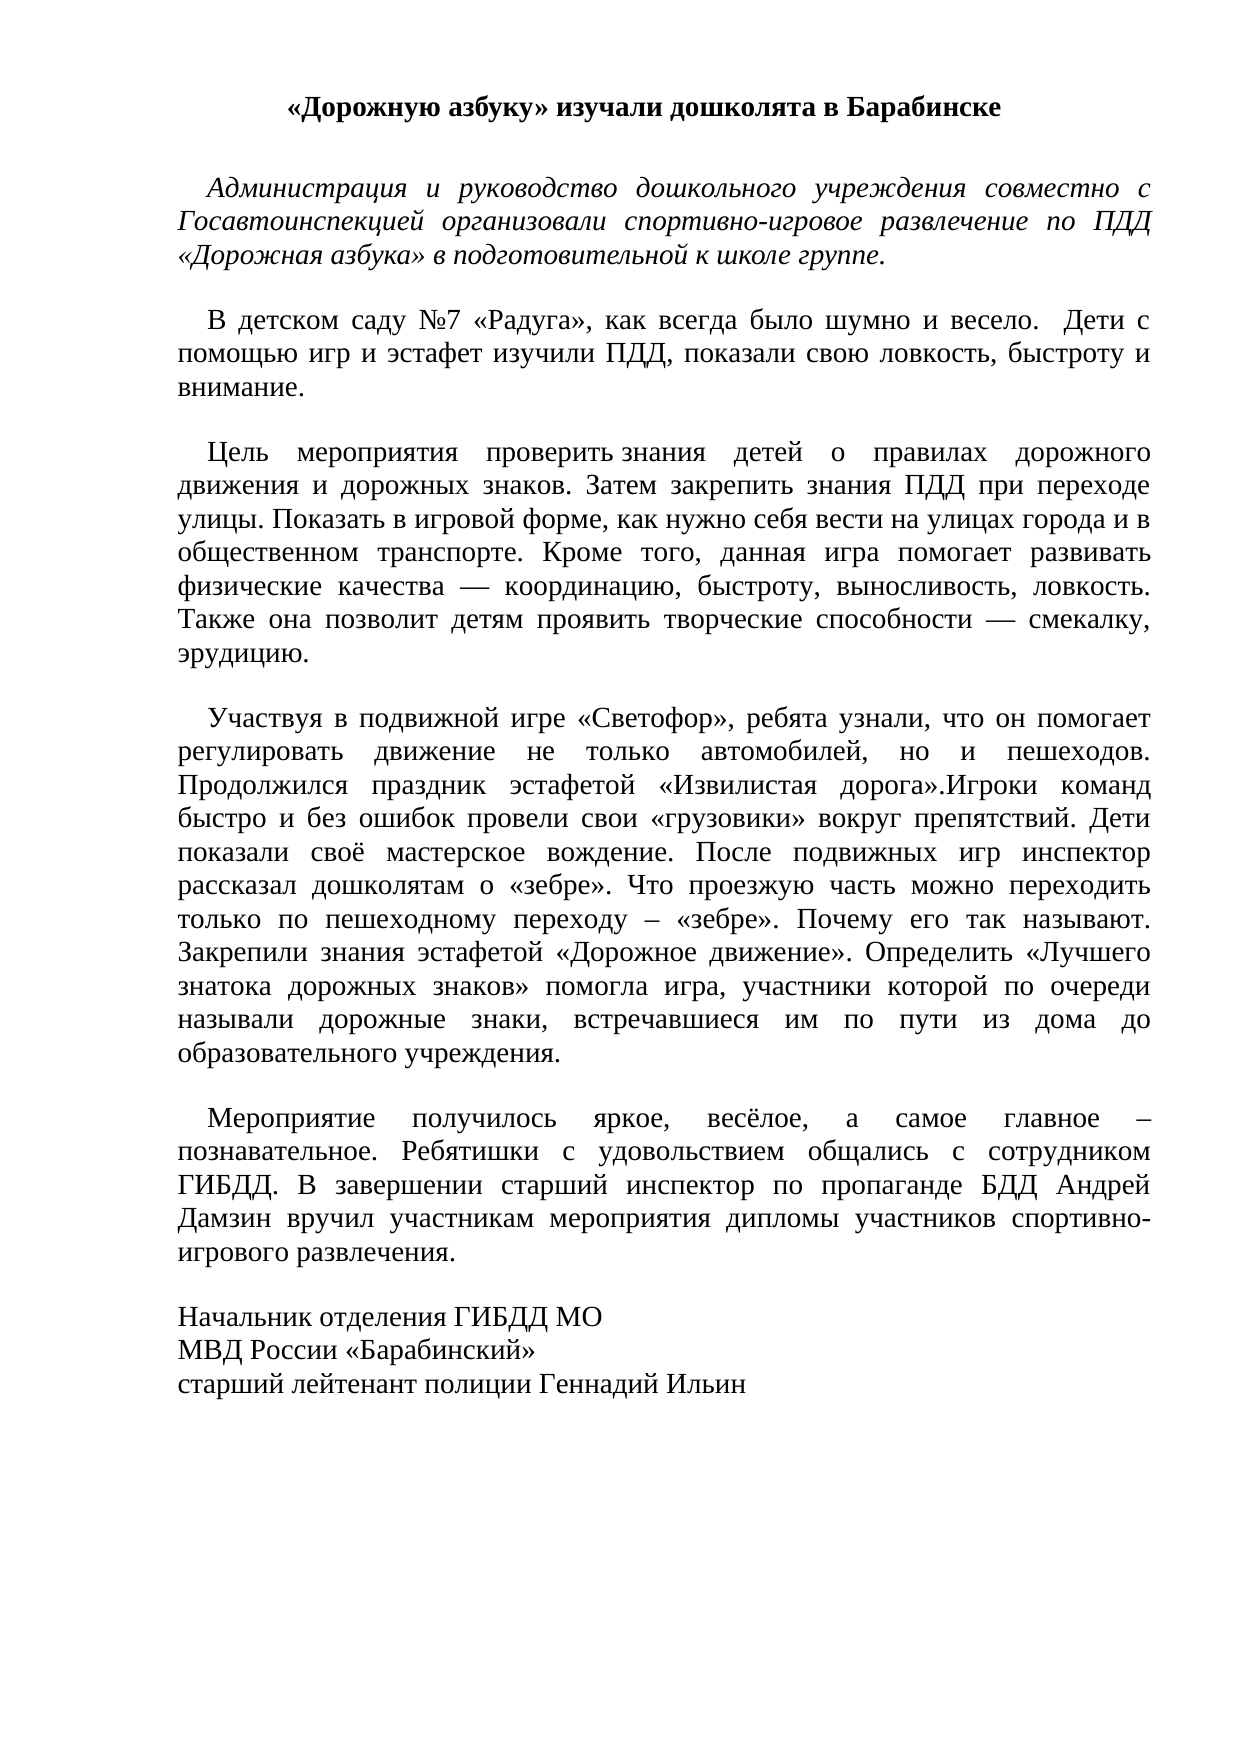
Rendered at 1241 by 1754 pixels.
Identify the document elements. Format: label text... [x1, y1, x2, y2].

text старший лейтенант полиции Геннадий Ильин [177, 1366, 1152, 1399]
text Администрация и руководство дошкольного учреждения совместно с Госавтоинспекцией организовали спортивно-игровое развлечение по ПДД «Дорожная азбука» в подготовительной к школе группе. [177, 170, 1152, 271]
text «Дорожную азбуку» изучали дошколята в Барабинске [177, 89, 1152, 123]
text МВД России «Барабинский» [177, 1332, 1152, 1366]
text Цель мероприятия проверить знания детей о правилах дорожного движения и дорожных знаков. Затем закрепить знания ПДД при переходе улицы. Показать в игровой форме, как нужно себя вести на улицах города и в общественном транспорте. Кроме того, данная игра помогает развивать физические качества — координацию, быстроту, выносливость, ловкость. Также она позволит детям проявить творческие способности — смекалку, эрудицию. [177, 434, 1152, 668]
text Участвуя в подвижной игре «Светофор», ребята узнали, что он помогает регулировать движение не только автомобилей, но и пешеходов. Продолжился праздник эстафетой «Извилистая дорога».Игроки команд быстро и без ошибок провели свои «грузовики» вокруг препятствий. Дети показали своё мастерское вождение. После подвижных игр инспектор рассказал дошколятам о «зебре». Что проезжую часть можно переходить только по пешеходному переходу – «зебре». Почему его так называют. Закрепили знания эстафетой «Дорожное движение». Определить «Лучшего знатока дорожных знаков» помогла игра, участники которой по очереди называли дорожные знаки, встречавшиеся им по пути из дома до образовательного учреждения. [177, 700, 1152, 1069]
text Мероприятие получилось яркое, весёлое, а самое главное – познавательное. Ребятишки с удовольствием общались с сотрудником ГИБДД. В завершении старший инспектор по пропаганде БДД Андрей Дамзин вручил участникам мероприятия дипломы участников спортивно-игрового развлечения. [177, 1100, 1152, 1268]
text В детском саду №7 «Радуга», как всегда было шумно и весело. Дети с помощью игр и эстафет изучили ПДД, показали свою ловкость, быстроту и внимание. [177, 302, 1152, 402]
text Начальник отделения ГИБДД МО [177, 1299, 1152, 1332]
